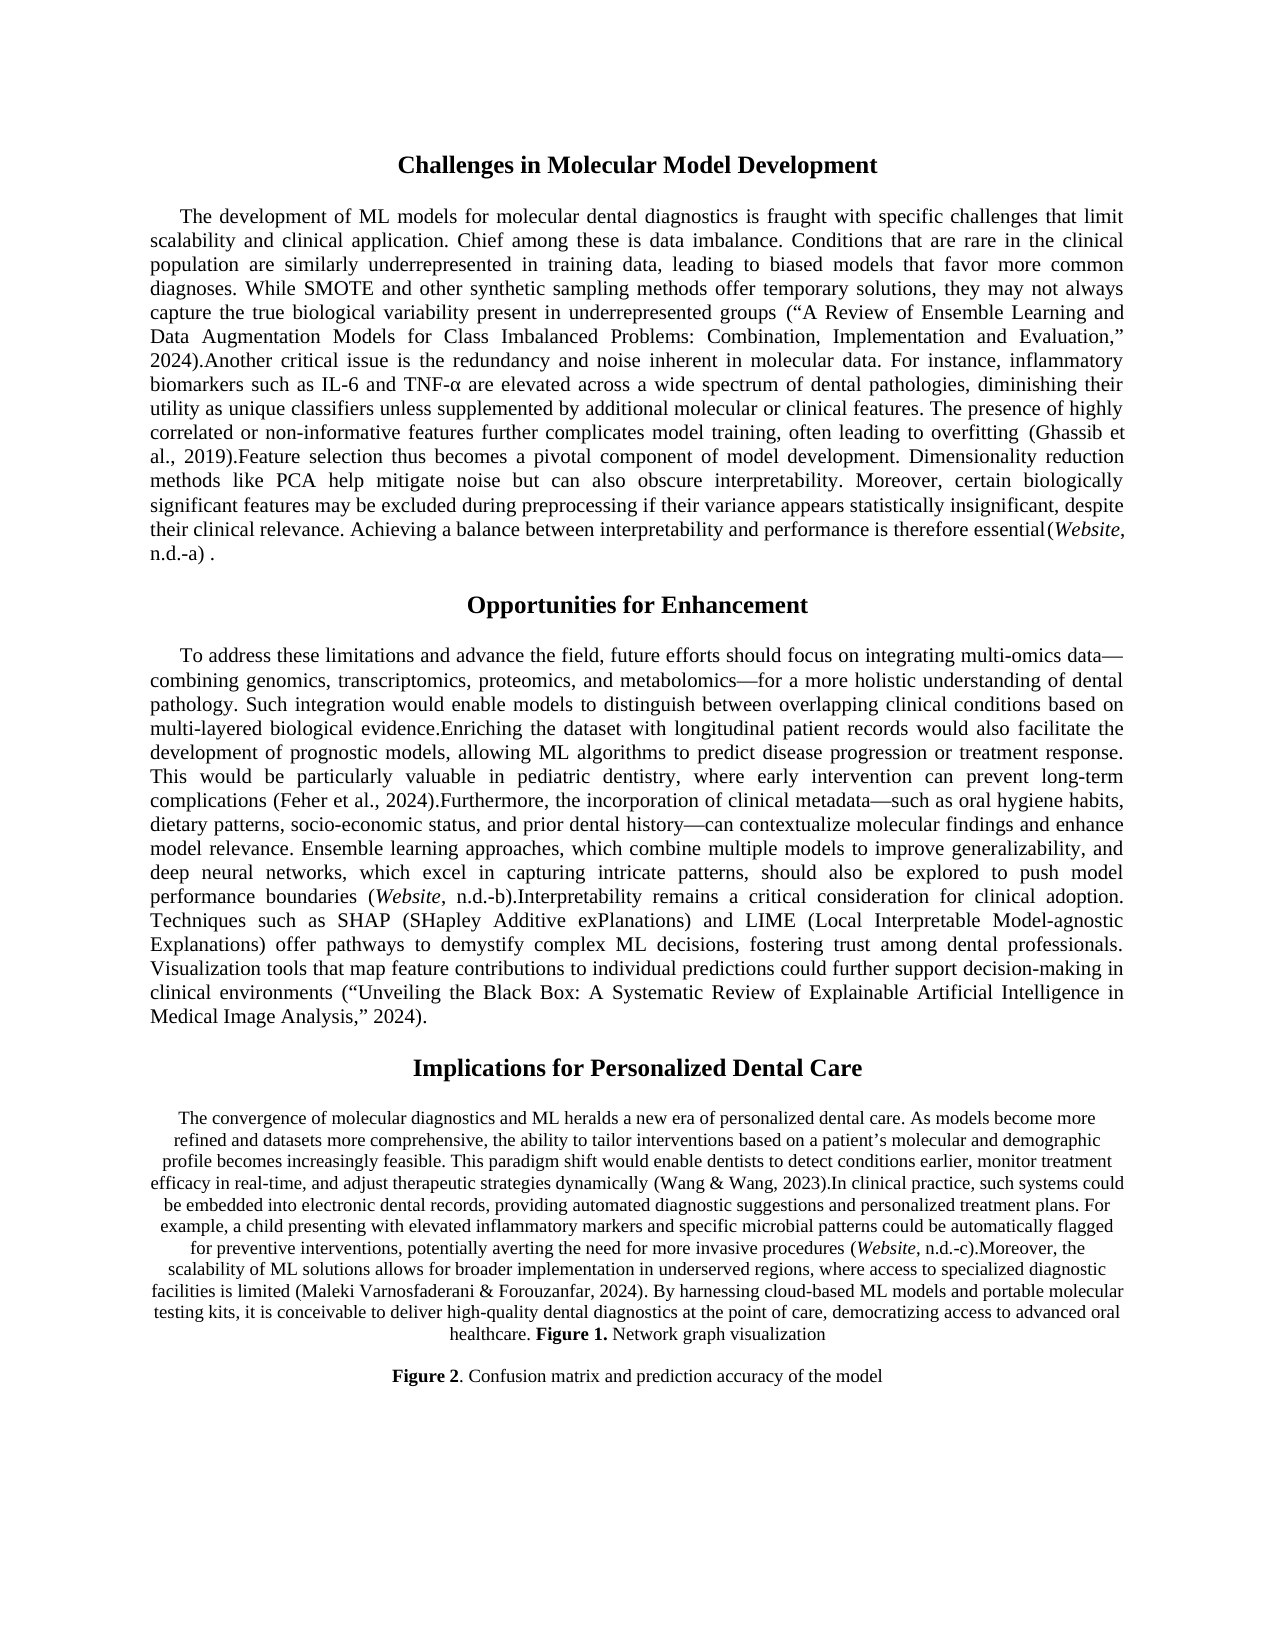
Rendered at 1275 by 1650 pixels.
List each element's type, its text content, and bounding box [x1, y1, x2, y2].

subtitle Opportunities for Enhancement [150, 590, 1125, 618]
subtitle Challenges in Molecular Model Development [150, 150, 1125, 179]
subtitle Implications for Personalized Dental Care [150, 1053, 1125, 1082]
text The development of ML models for molecular dental diagnostics is fraught with specific challenges that limit scalability and clinical application. Chief among these is data imbalance. Conditions that are rare in the clinical population are similarly underrepresented in training data, leading to biased models that favor more common diagnoses. While SMOTE and other synthetic sampling methods offer temporary solutions, they may not always capture the true biological variability present in underrepresented groups (“A Review of Ensemble Learning and Data Augmentation Models for Class Imbalanced Problems: Combination, Implementation and Evaluation,” 2024).Another critical issue is the redundancy and noise inherent in molecular data. For instance, inflammatory biomarkers such as IL-6 and TNF-α are elevated across a wide spectrum of dental pathologies, diminishing their utility as unique classifiers unless supplemented by additional molecular or clinical features. The presence of highly correlated or non-informative features further complicates model training, often leading to overfitting (Ghassib et al., 2019).Feature selection thus becomes a pivotal component of model development. Dimensionality reduction methods like PCA help mitigate noise but can also obscure interpretability. Moreover, certain biologically significant features may be excluded during preprocessing if their variance appears statistically insignificant, despite their clinical relevance. Achieving a balance between interpretability and performance is therefore essential(Website, n.d.-a) . [150, 204, 1125, 565]
text To address these limitations and advance the field, future efforts should focus on integrating multi-omics data—combining genomics, transcriptomics, proteomics, and metabolomics—for a more holistic understanding of dental pathology. Such integration would enable models to distinguish between overlapping clinical conditions based on multi-layered biological evidence.Enriching the dataset with longitudinal patient records would also facilitate the development of prognostic models, allowing ML algorithms to predict disease progression or treatment response. This would be particularly valuable in pediatric dentistry, where early intervention can prevent long-term complications (Feher et al., 2024).Furthermore, the incorporation of clinical metadata—such as oral hygiene habits, dietary patterns, socio-economic status, and prior dental history—can contextualize molecular findings and enhance model relevance. Ensemble learning approaches, which combine multiple models to improve generalizability, and deep neural networks, which excel in capturing intricate patterns, should also be explored to push model performance boundaries (Website, n.d.-b).Interpretability remains a critical consideration for clinical adoption. Techniques such as SHAP (SHapley Additive exPlanations) and LIME (Local Interpretable Model-agnostic Explanations) offer pathways to demystify complex ML decisions, fostering trust among dental professionals. Visualization tools that map feature contributions to individual predictions could further support decision-making in clinical environments (“Unveiling the Black Box: A Systematic Review of Explainable Artificial Intelligence in Medical Image Analysis,” 2024). [150, 643, 1125, 1028]
text The convergence of molecular diagnostics and ML heralds a new era of personalized dental care. As models become more refined and datasets more comprehensive, the ability to tailor interventions based on a patient’s molecular and demographic profile becomes increasingly feasible. This paradigm shift would enable dentists to detect conditions earlier, monitor treatment efficacy in real-time, and adjust therapeutic strategies dynamically (Wang & Wang, 2023).In clinical practice, such systems could be embedded into electronic dental records, providing automated diagnostic suggestions and personalized treatment plans. For example, a child presenting with elevated inflammatory markers and specific microbial patterns could be automatically flagged for preventive interventions, potentially averting the need for more invasive procedures (Website, n.d.-c).Moreover, the scalability of ML solutions allows for broader implementation in underserved regions, where access to specialized diagnostic facilities is limited (Maleki Varnosfaderani & Forouzanfar, 2024). By harnessing cloud-based ML models and portable molecular testing kits, it is conceivable to deliver high-quality dental diagnostics at the point of care, democratizing access to advanced oral healthcare. Figure 1. Network graph visualization [150, 1107, 1125, 1344]
text Figure 2. Confusion matrix and prediction accuracy of the model [150, 1365, 1125, 1387]
